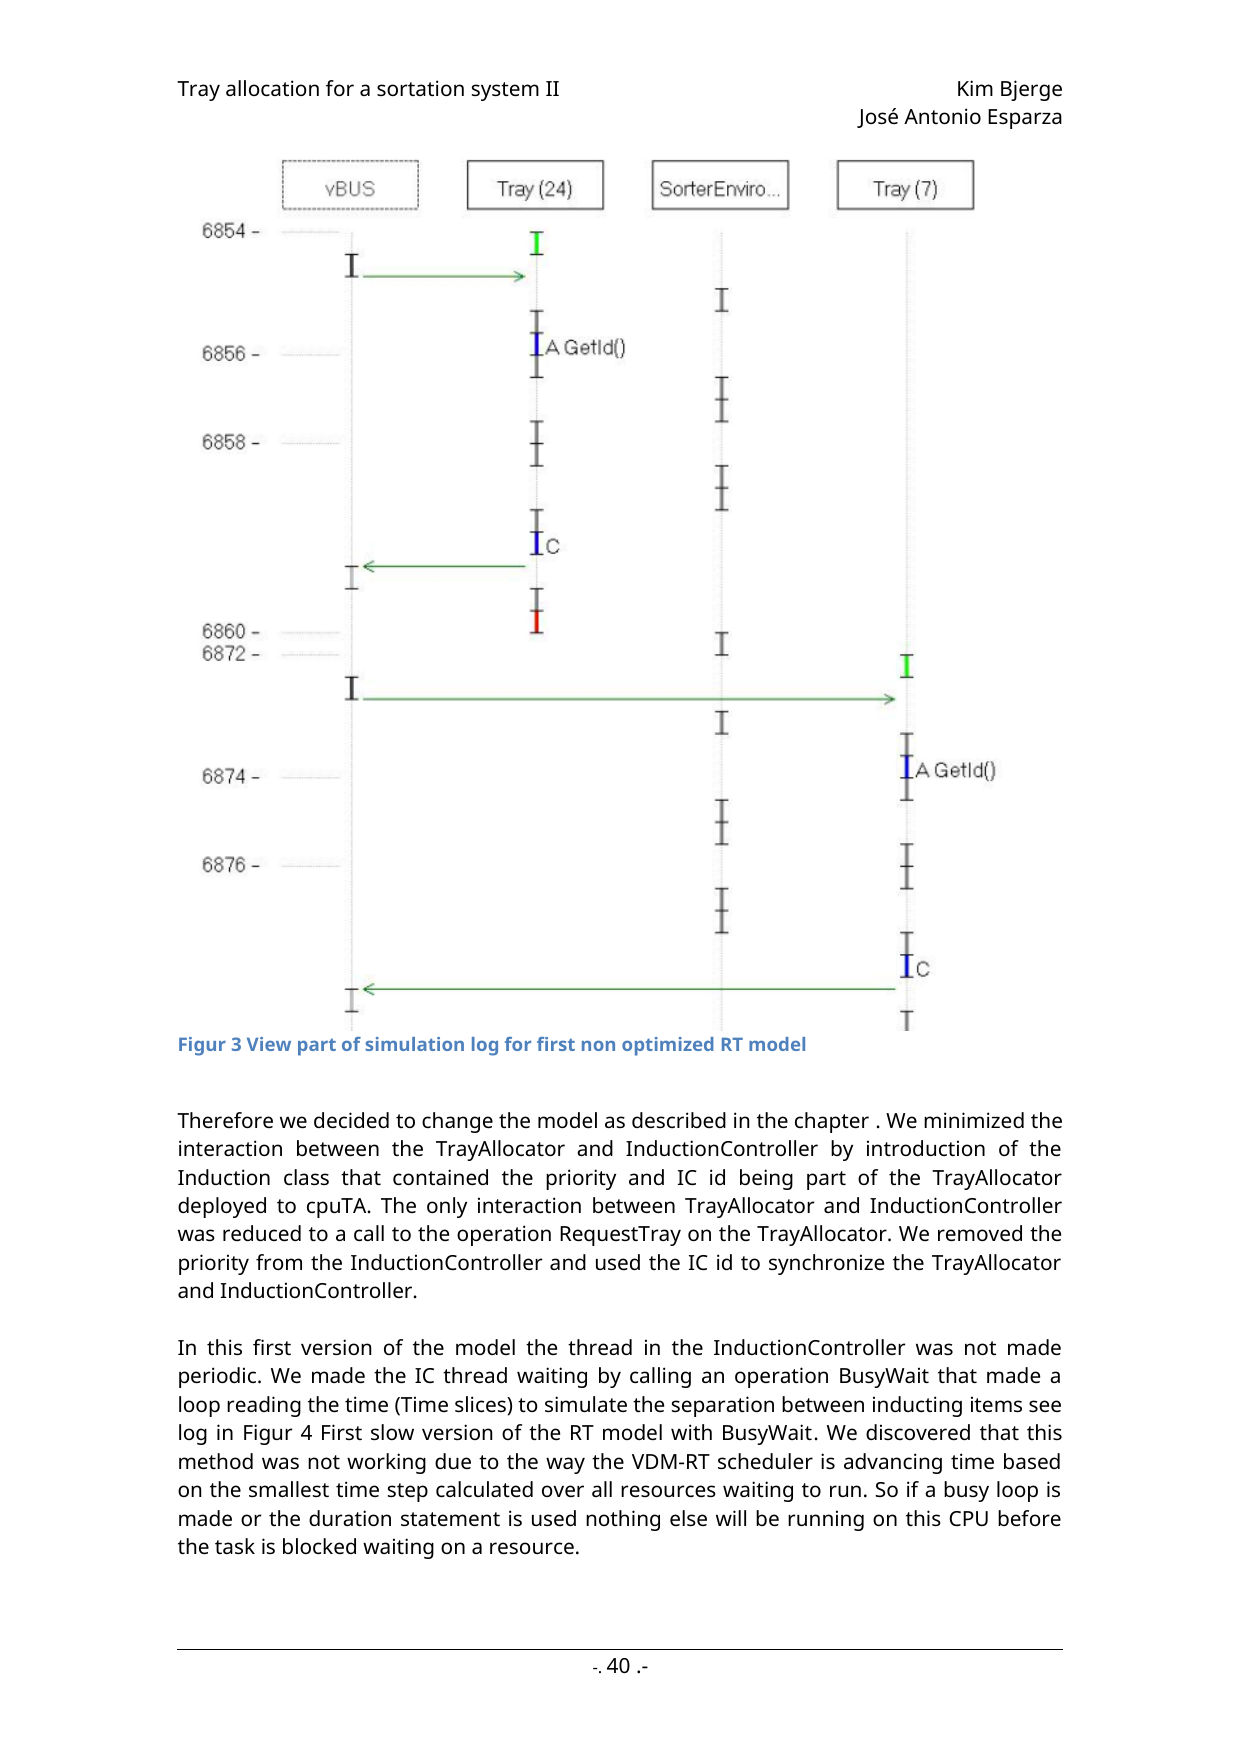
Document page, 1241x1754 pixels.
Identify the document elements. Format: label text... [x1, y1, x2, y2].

picture [177, 147, 1007, 1031]
text In this first version of the model the thread in the InductionController was not made periodic. We made the IC thread waiting by calling an operation BusyWait that made a loop reading the time (Time slices) to simulate the separation between inducting items see log in Figur 4 First slow version of the RT model with BusyWait. We discovered that this method was not working due to the way the VDM-RT scheduler is advancing time based on the smallest time step calculated over all resources waiting to run. So if a busy loop is made or the duration statement is used nothing else will be running on this CPU before the task is blocked waiting on a resource. [177, 1333, 1063, 1561]
